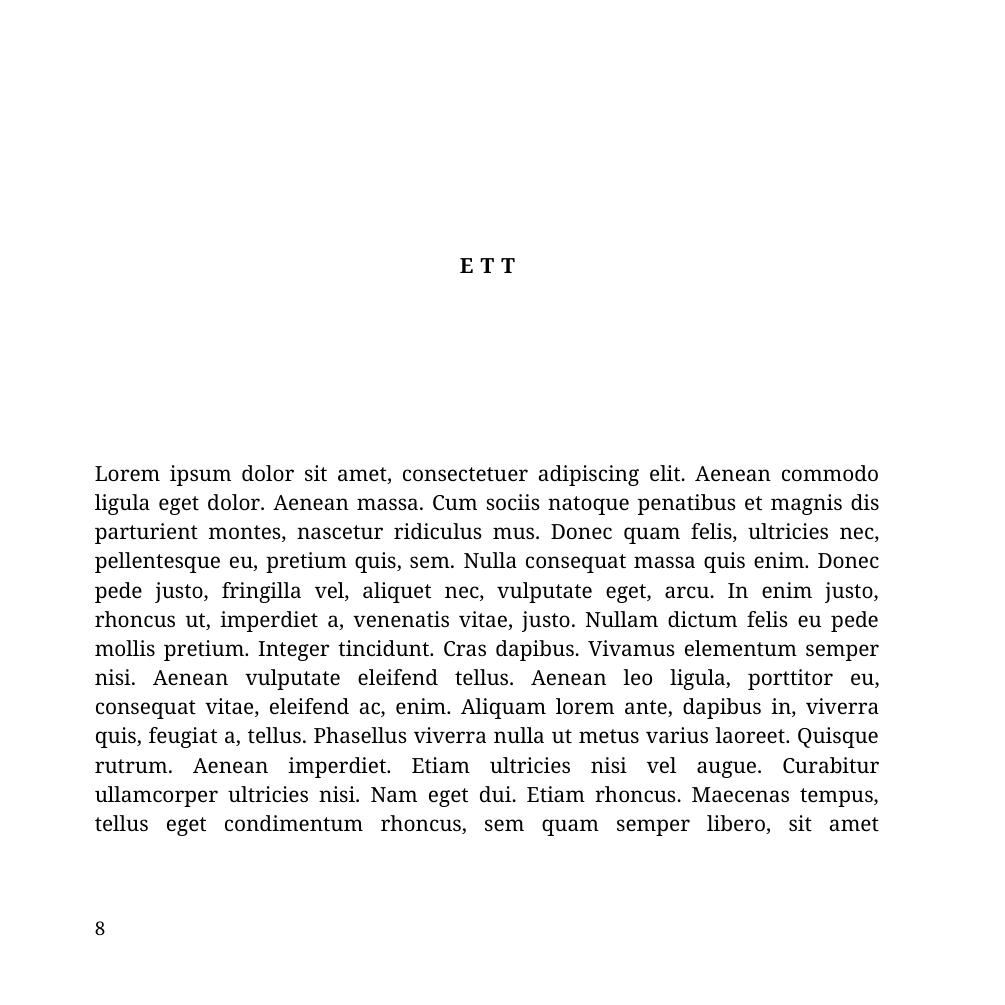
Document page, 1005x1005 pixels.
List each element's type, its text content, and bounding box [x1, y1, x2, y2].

subtitle ETT [94, 252, 880, 279]
